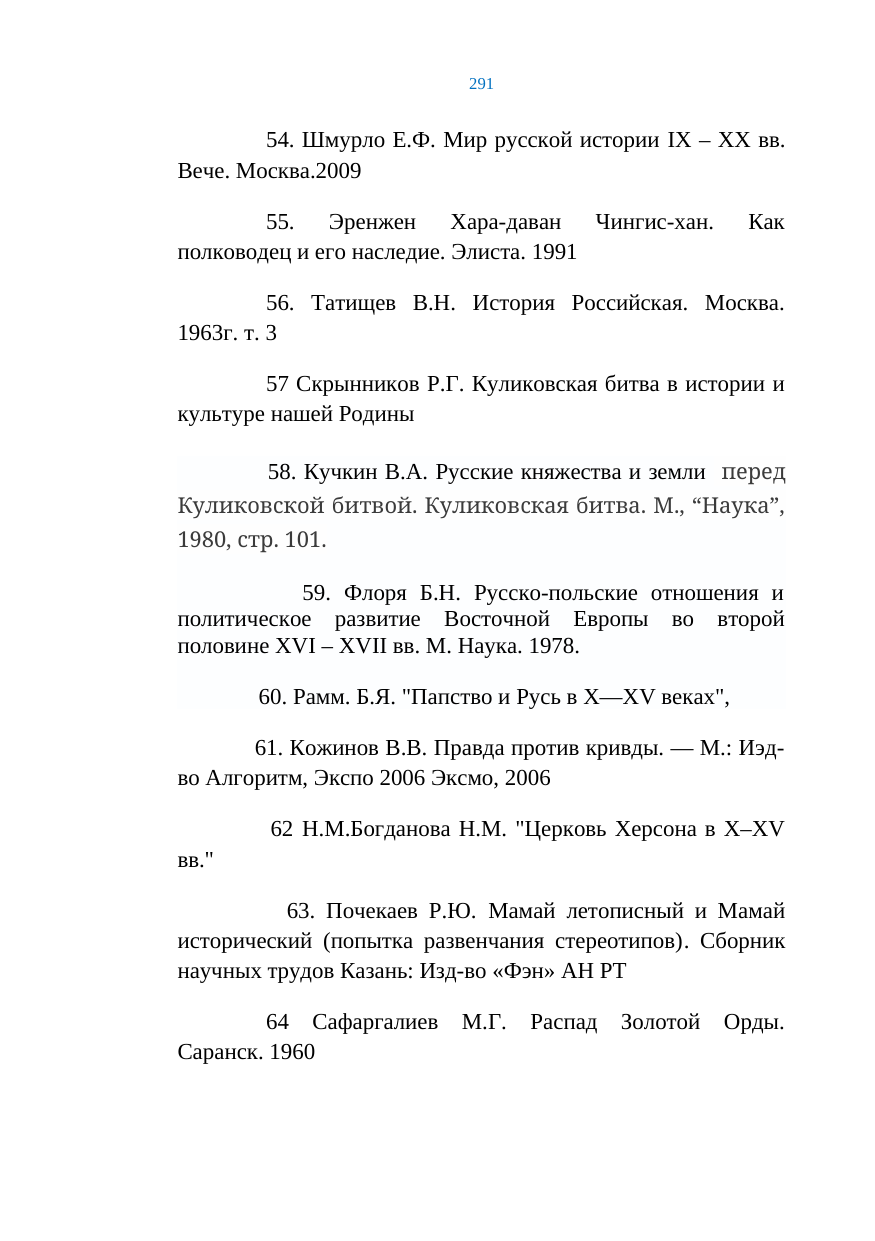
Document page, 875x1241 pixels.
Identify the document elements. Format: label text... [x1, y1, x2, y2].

text 63. Почекаев Р.Ю. Мамай летописный и Мамай исторический (попытка развенчания стереотипов). Сборник научных трудов Казань: Изд-во «Фэн» АН РТ [177, 897, 786, 983]
text 64 Сафаргалиев М.Г. Распад Золотой Орды. Саранск. 1960 [177, 1008, 786, 1065]
text 62 Н.М.Богданова Н.М. "Церковь Херсона в X–XV вв." [177, 815, 786, 872]
text 59. Флоря Б.Н. Русско-польские отношения и политическое развитие Восточной Европы во второй половине XVI – XVII вв. М. Наука. 1978. [177, 579, 786, 658]
text 58. Кучкин В.А. Русские княжества и земли перед Куликовской битвой. Куликовская битва. М., “Наука”, 1980, стр. 101. [177, 456, 786, 490]
text 58. Кучкин В.А. Русские княжества и земли перед Куликовской битвой. Куликовская битва. М., “Наука”, 1980, стр. 101. [177, 520, 786, 554]
text 55. Эренжен Хара-даван Чингис-хан. Как полководец и его наследие. Элиста. 1991 [177, 208, 786, 264]
text 57 Скрынников Р.Г. Куликовская битва в истории и культуре нашей Родины [177, 370, 786, 427]
text 61. Кожинов В.В. Правда против кривды. — М.: Иэд-во Алгоритм, Экспо 2006 Эксмо, 2006 [177, 734, 786, 791]
text 60. Рамм. Б.Я. "Папство и Русь в X—XV веках", [177, 683, 786, 709]
text 54. Шмурло Е.Ф. Мир русской истории IX – XX вв. Вече. Москва.2009 [177, 127, 786, 183]
text 56. Татищев В.Н. История Российская. Москва. 1963г. т. 3 [177, 289, 786, 346]
